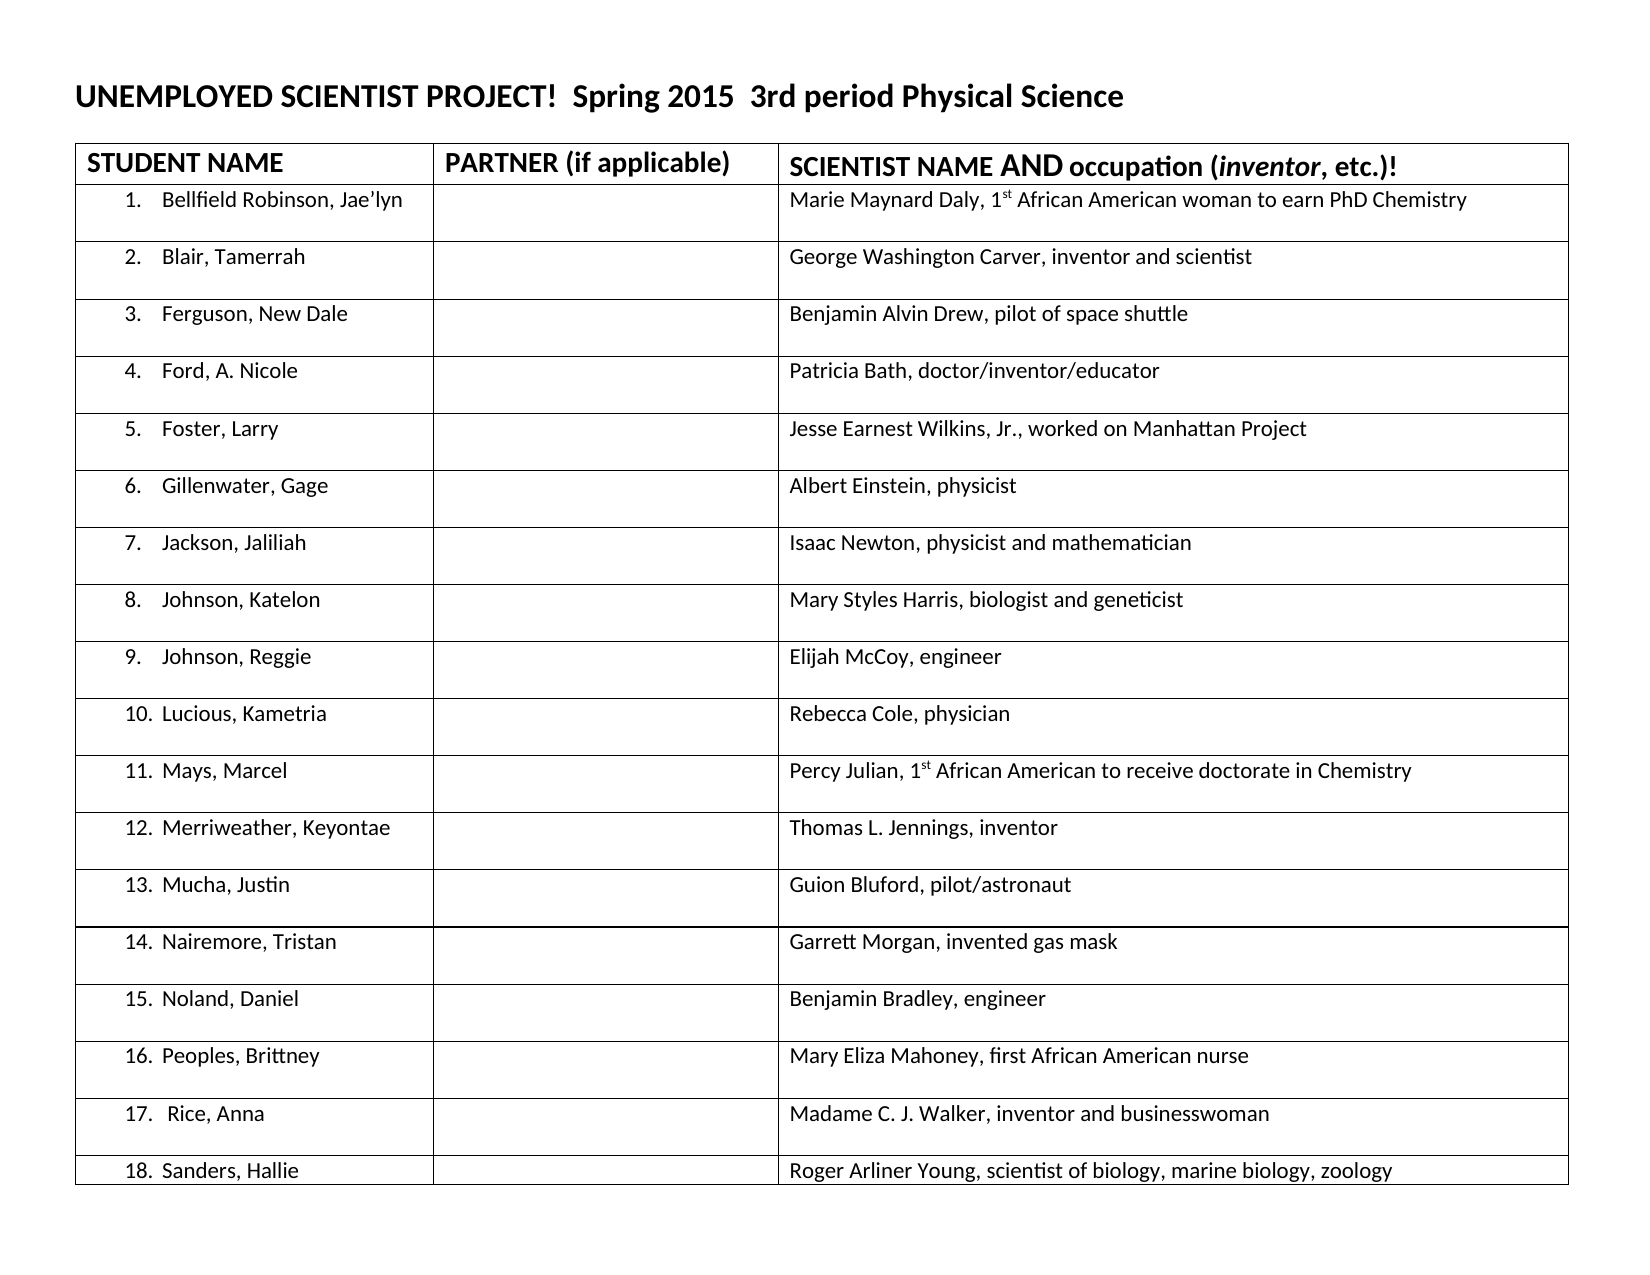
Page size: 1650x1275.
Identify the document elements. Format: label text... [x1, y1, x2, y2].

table_cell Thomas L. Jennings, inventor [779, 813, 1568, 869]
table_cell [434, 414, 778, 470]
table_cell Foster, Larry [76, 414, 433, 470]
table_cell Garrett Morgan, invented gas mask [779, 928, 1568, 983]
text UNEMPLOYED SCIENTIST PROJECT! Spring 2015 3rd period Physical Science [75, 75, 1575, 116]
table_cell Ferguson, New Dale [76, 300, 433, 356]
table_cell Mary Styles Harris, biologist and geneticist [779, 585, 1568, 641]
table_header PARTNER (if applicable) [434, 144, 778, 184]
table_cell [434, 870, 778, 926]
table_cell George Washington Carver, inventor and scientist [779, 242, 1568, 298]
table_cell Blair, Tamerrah [76, 242, 433, 298]
table_cell [434, 756, 778, 812]
table_header SCIENTIST NAME AND occupation (inventor, etc.)! [779, 144, 1568, 184]
table_cell Patricia Bath, doctor/inventor/educator [779, 357, 1568, 413]
table_cell Guion Bluford, pilot/astronaut [779, 870, 1568, 926]
table_cell Merriweather, Keyontae [76, 813, 433, 869]
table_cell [779, 1156, 1568, 1184]
table_header STUDENT NAME [76, 144, 433, 184]
table_cell Mays, Marcel [76, 756, 433, 812]
table_cell [434, 985, 778, 1041]
table_cell [434, 585, 778, 641]
table_cell [434, 928, 778, 983]
table_cell Rebecca Cole, physician [779, 699, 1568, 755]
table_cell Albert Einstein, physicist [779, 471, 1568, 527]
table_cell Jesse Earnest Wilkins, Jr., worked on Manhattan Project [779, 414, 1568, 470]
table_cell Nairemore, Tristan [76, 928, 433, 983]
table_cell [434, 471, 778, 527]
table_cell Ford, A. Nicole [76, 357, 433, 413]
table_cell [434, 357, 778, 413]
table_cell [434, 813, 778, 869]
table_cell [434, 642, 778, 698]
table_cell [434, 300, 778, 356]
table_cell Jackson, Jaliliah [76, 528, 433, 584]
table_cell Rice, Anna [76, 1099, 433, 1155]
table_cell Gillenwater, Gage [76, 471, 433, 527]
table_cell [76, 1156, 433, 1184]
table_cell Benjamin Alvin Drew, pilot of space shuttle [779, 300, 1568, 356]
table_cell Bellfield Robinson, Jae’lyn [76, 185, 433, 241]
table_cell Lucious, Kametria [76, 699, 433, 755]
table_cell Marie Maynard Daly, 1st African American woman to earn PhD Chemistry [779, 185, 1568, 241]
table_cell Benjamin Bradley, engineer [779, 985, 1568, 1041]
table_cell Elijah McCoy, engineer [779, 642, 1568, 698]
table_cell Peoples, Brittney [76, 1042, 433, 1098]
table_cell [434, 185, 778, 241]
table_cell Mucha, Justin [76, 870, 433, 926]
table_cell Johnson, Katelon [76, 585, 433, 641]
table_cell Johnson, Reggie [76, 642, 433, 698]
table_cell [434, 1156, 778, 1184]
table_cell [434, 528, 778, 584]
table_cell [434, 1099, 778, 1155]
table_cell Madame C. J. Walker, inventor and businesswoman [779, 1099, 1568, 1155]
table_cell Percy Julian, 1st African American to receive doctorate in Chemistry [779, 756, 1568, 812]
table_cell [434, 1042, 778, 1098]
table_cell [434, 699, 778, 755]
table_cell Isaac Newton, physicist and mathematician [779, 528, 1568, 584]
table_cell Mary Eliza Mahoney, first African American nurse [779, 1042, 1568, 1098]
table_cell [434, 242, 778, 298]
table_cell Noland, Daniel [76, 985, 433, 1041]
